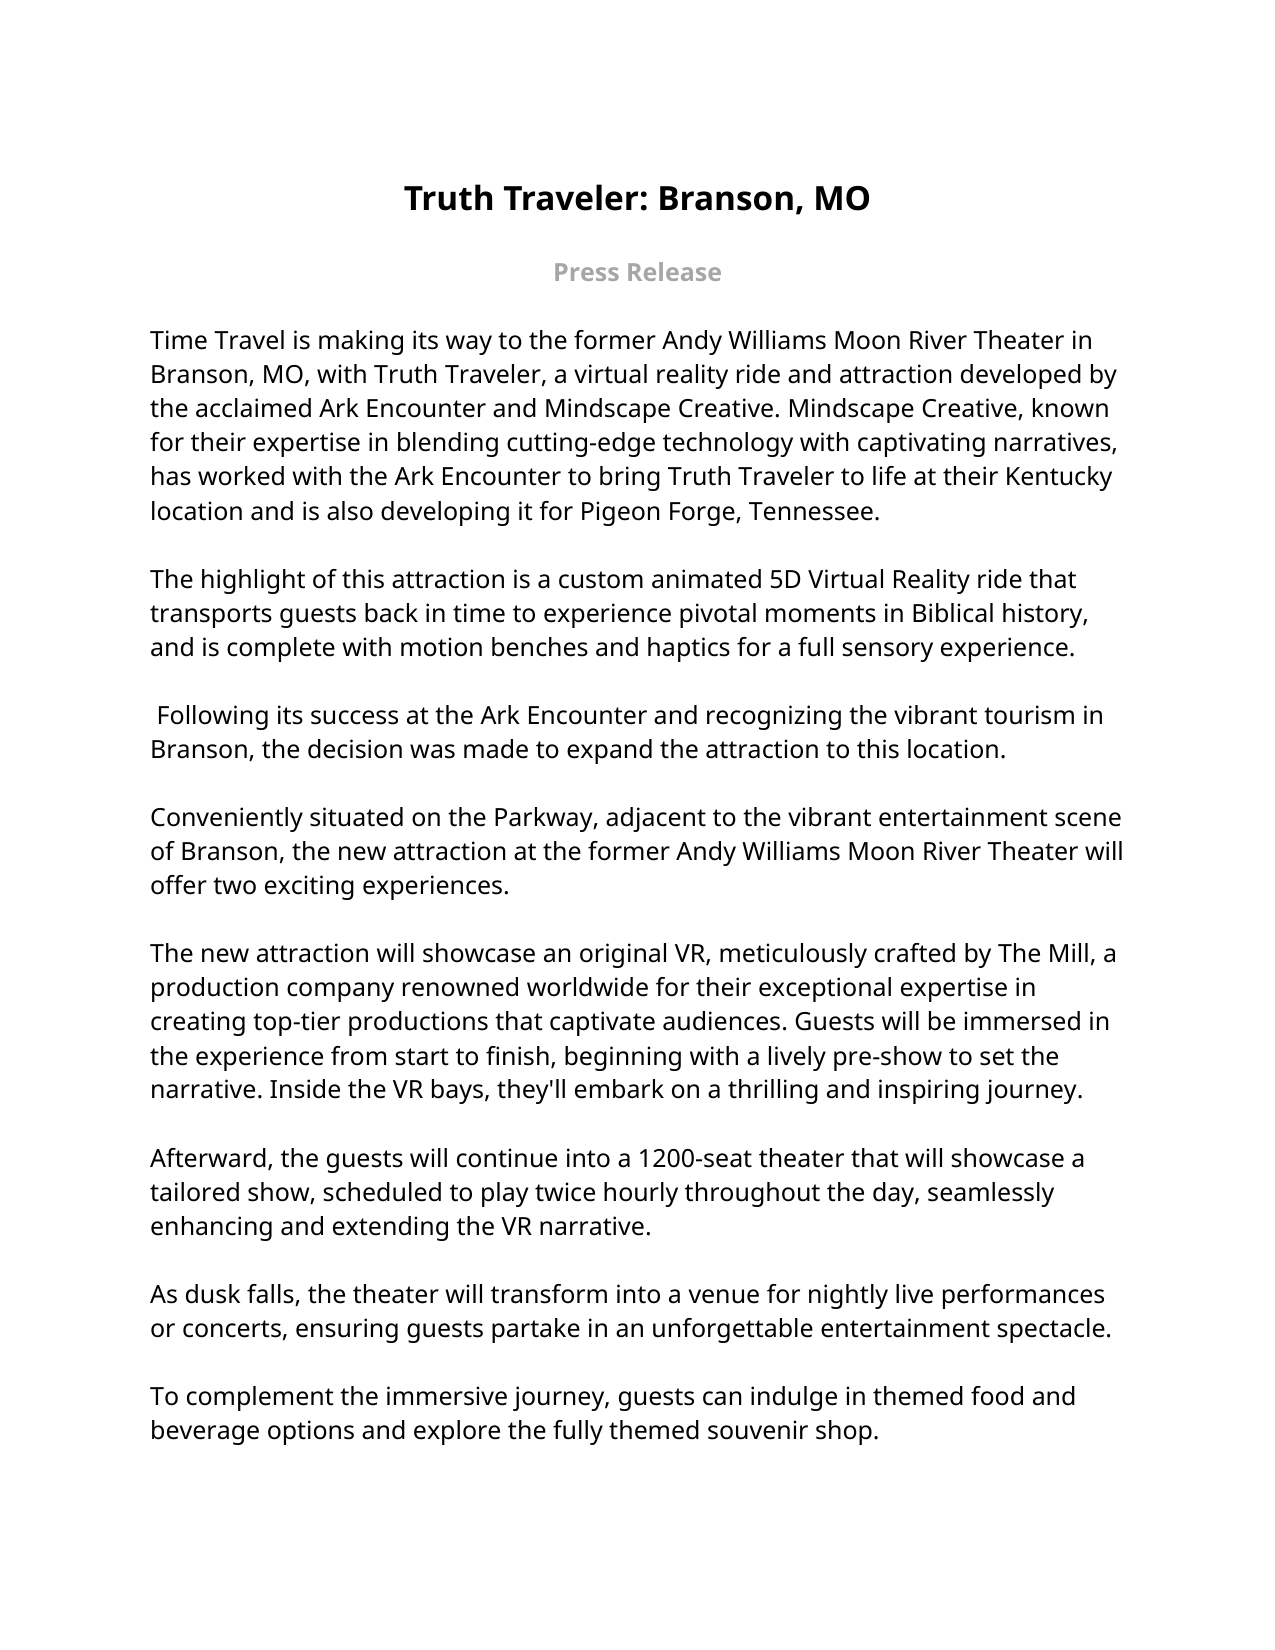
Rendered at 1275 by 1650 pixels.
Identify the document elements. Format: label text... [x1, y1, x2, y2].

text The highlight of this attraction is a custom animated 5D Virtual Reality ride that transports guests back in time to experience pivotal moments in Biblical history, and is complete with motion benches and haptics for a full sensory experience. [150, 561, 1125, 663]
text The new attraction will showcase an original VR, meticulously crafted by The Mill, a production company renowned worldwide for their exceptional expertise in creating top-tier productions that captivate audiences. Guests will be immersed in the experience from start to finish, beginning with a lively pre-show to set the narrative. Inside the VR bays, they'll embark on a thrilling and inspiring journey. [150, 936, 1125, 1106]
text Following its success at the Ark Encounter and recognizing the vibrant tourism in Branson, the decision was made to expand the attraction to this location. [150, 697, 1125, 766]
text Press Release [150, 255, 1125, 289]
text Afterward, the guests will continue into a 1200-seat theater that will showcase a tailored show, scheduled to play twice hourly throughout the day, seamlessly enhancing and extending the VR narrative. [150, 1140, 1125, 1242]
title Truth Traveler: Branson, MO [150, 175, 1125, 220]
text Time Travel is making its way to the former Andy Williams Moon River Theater in Branson, MO, with Truth Traveler, a virtual reality ride and attraction developed by the acclaimed Ark Encounter and Mindscape Creative. Mindscape Creative, known for their expertise in blending cutting-edge technology with captivating narratives, has worked with the Ark Encounter to bring Truth Traveler to life at their Kentucky location and is also developing it for Pigeon Forge, Tennessee. [150, 323, 1125, 527]
text To complement the immersive journey, guests can indulge in themed food and beverage options and explore the fully themed souvenir shop. [150, 1379, 1125, 1447]
text Conveniently situated on the Parkway, adjacent to the vibrant entertainment scene of Branson, the new attraction at the former Andy Williams Moon River Theater will offer two exciting experiences. [150, 800, 1125, 902]
text As dusk falls, the theater will transform into a venue for nightly live performances or concerts, ensuring guests partake in an unforgettable entertainment spectacle. [150, 1277, 1125, 1345]
